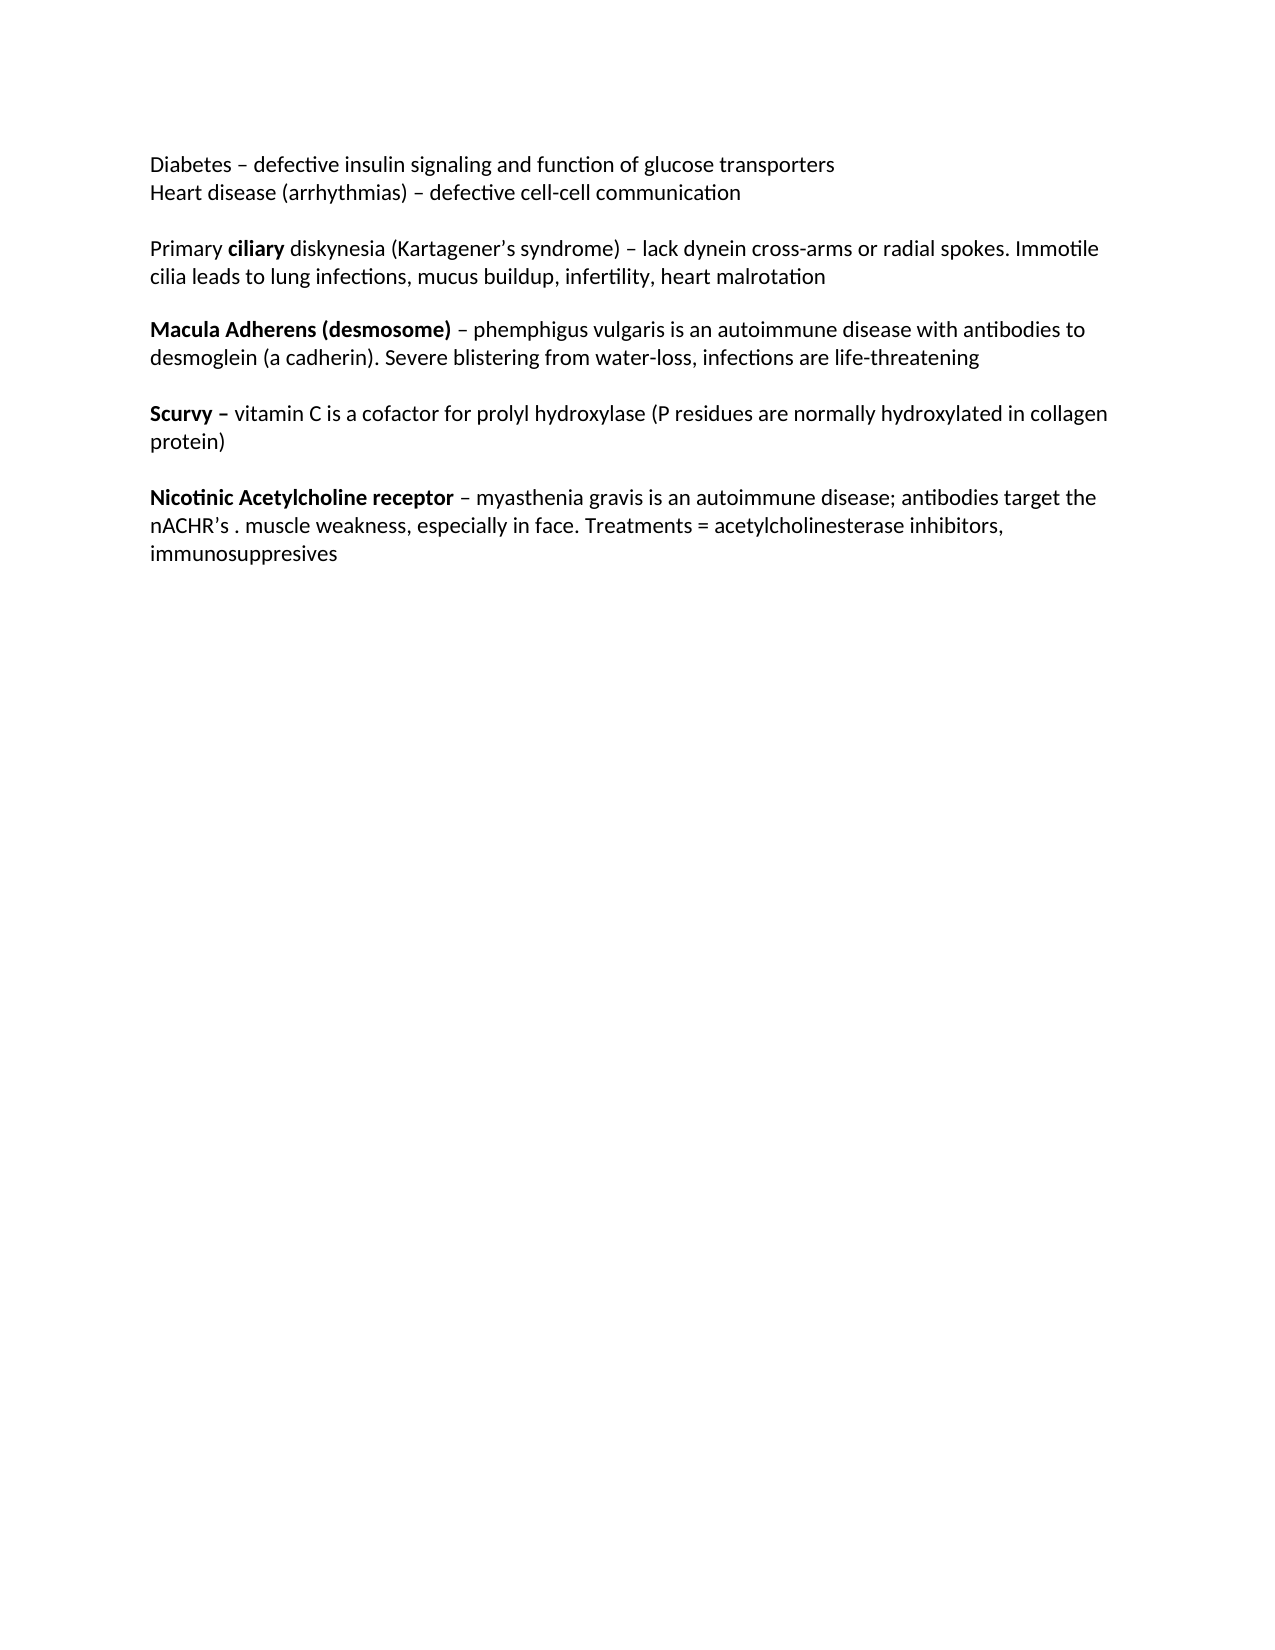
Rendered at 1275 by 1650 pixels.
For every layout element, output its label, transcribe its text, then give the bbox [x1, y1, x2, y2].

text Scurvy – vitamin C is a cofactor for prolyl hydroxylase (P residues are normally hydroxylated in collagen protein) [150, 399, 1125, 455]
text Nicotinic Acetylcholine receptor – myasthenia gravis is an autoimmune disease; antibodies target the nACHR’s . muscle weakness, especially in face. Treatments = acetylcholinesterase inhibitors, immunosuppresives [150, 483, 1125, 567]
text Macula Adherens (desmosome) – phemphigus vulgaris is an autoimmune disease with antibodies to desmoglein (a cadherin). Severe blistering from water-loss, infections are life-threatening [150, 315, 1125, 371]
text Primary ciliary diskynesia (Kartagener’s syndrome) – lack dynein cross-arms or radial spokes. Immotile cilia leads to lung infections, mucus buildup, infertility, heart malrotation [150, 234, 1125, 290]
text Heart disease (arrhythmias) – defective cell-cell communication [150, 178, 1125, 206]
text Diabetes – defective insulin signaling and function of glucose transporters [150, 150, 1125, 178]
